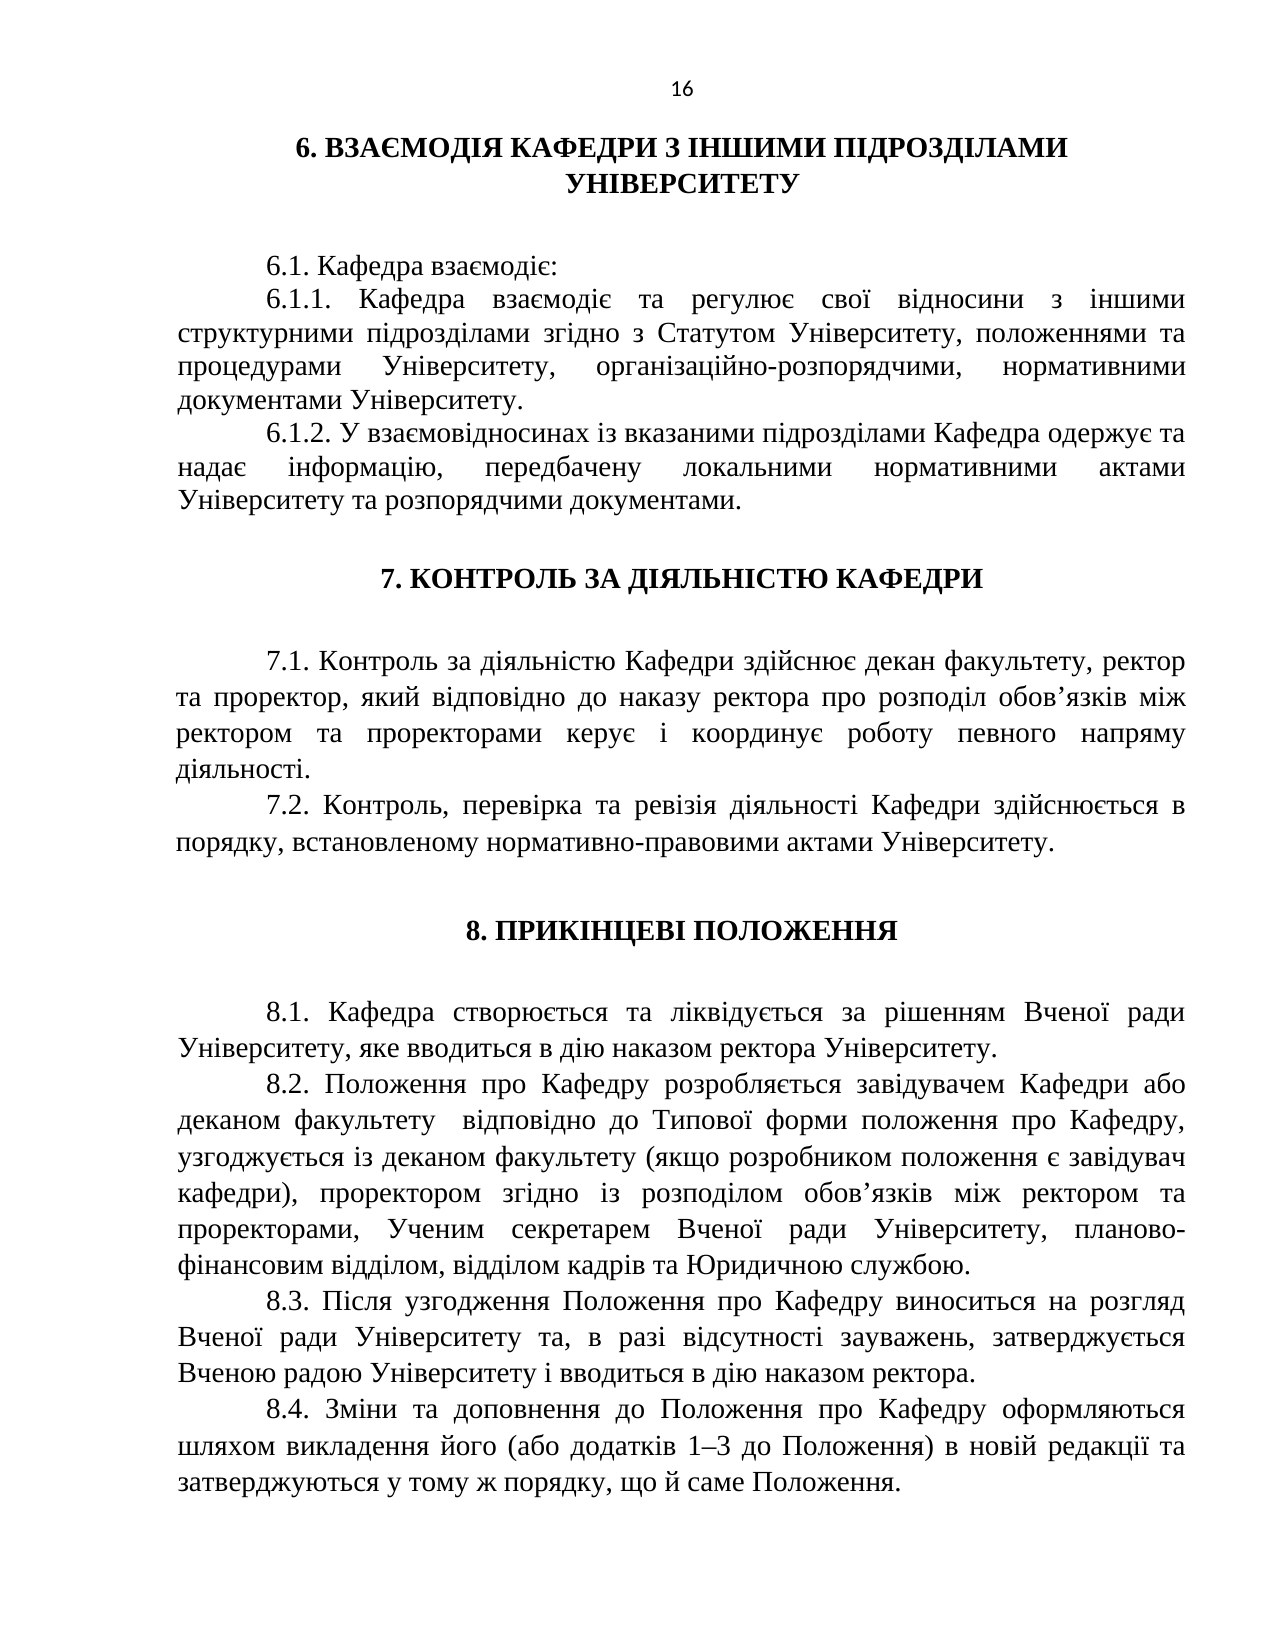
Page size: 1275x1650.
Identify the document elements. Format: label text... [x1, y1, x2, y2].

text 6.1. Кафедра взаємодіє: [177, 248, 1186, 281]
text 6.1.1. Кафедра взаємодіє та регулює свої відносини з іншими структурними підрозділами згідно з Статутом Університету, положеннями та процедурами Університету, організаційно-розпорядчими, нормативними документами Університету. [177, 281, 1186, 415]
text 6.1.2. У взаємовідносинах із вказаними підрозділами Кафедра одержує та надає інформацію, передбачену локальними нормативними актами Університету та розпорядчими документами. [177, 415, 1186, 516]
text 7.2. Контроль, перевірка та ревізія діяльності Кафедри здійснюється в порядку, встановленому нормативно-правовими актами Університету. [176, 787, 1186, 857]
subtitle 6. ВЗАЄМОДІЯ КАФЕДРИ З ІНШИМИ ПІДРОЗДІЛАМИ УНІВЕРСИТЕТУ [190, 130, 1174, 200]
text 8.1. Кафедра створюється та ліквідується за рішенням Вченої ради Університету, яке вводиться в дію наказом ректора Університету. [177, 994, 1186, 1064]
subtitle 8. ПРИКІНЦЕВІ ПОЛОЖЕННЯ [177, 913, 1186, 946]
text 8.3. Після узгодження Положення про Кафедру виноситься на розгляд Вченої ради Університету та, в разі відсутності зауважень, затверджується Вченою радою Університету і вводиться в дію наказом ректора. [177, 1283, 1186, 1389]
subtitle 7. КОНТРОЛЬ ЗА ДІЯЛЬНІСТЮ КАФЕДРИ [177, 561, 1186, 595]
text 8.2. Положення про Кафедру розробляється завідувачем Кафедри або деканом факультету відповідно до Типової форми положення про Кафедру, узгоджується із деканом факультету (якщо розробником положення є завідувач кафедри), проректором згідно із розподілом обов’язків між ректором та проректорами, Ученим секретарем Вченої ради Університету, планово-фінансовим відділом, відділом кадрів та Юридичною службою. [177, 1066, 1186, 1281]
text 8.4. Зміни та доповнення до Положення про Кафедру оформляються шляхом викладення його (або додатків 1–3 до Положення) в новій редакції та затверджуються у тому ж порядку, що й саме Положення. [177, 1392, 1186, 1497]
text 7.1. Контроль за діяльністю Кафедри здійснює декан факультету, ректор та проректор, який відповідно до наказу ректора про розподіл обов’язків між ректором та проректорами керує і координує роботу певного напряму діяльності. [176, 643, 1186, 785]
